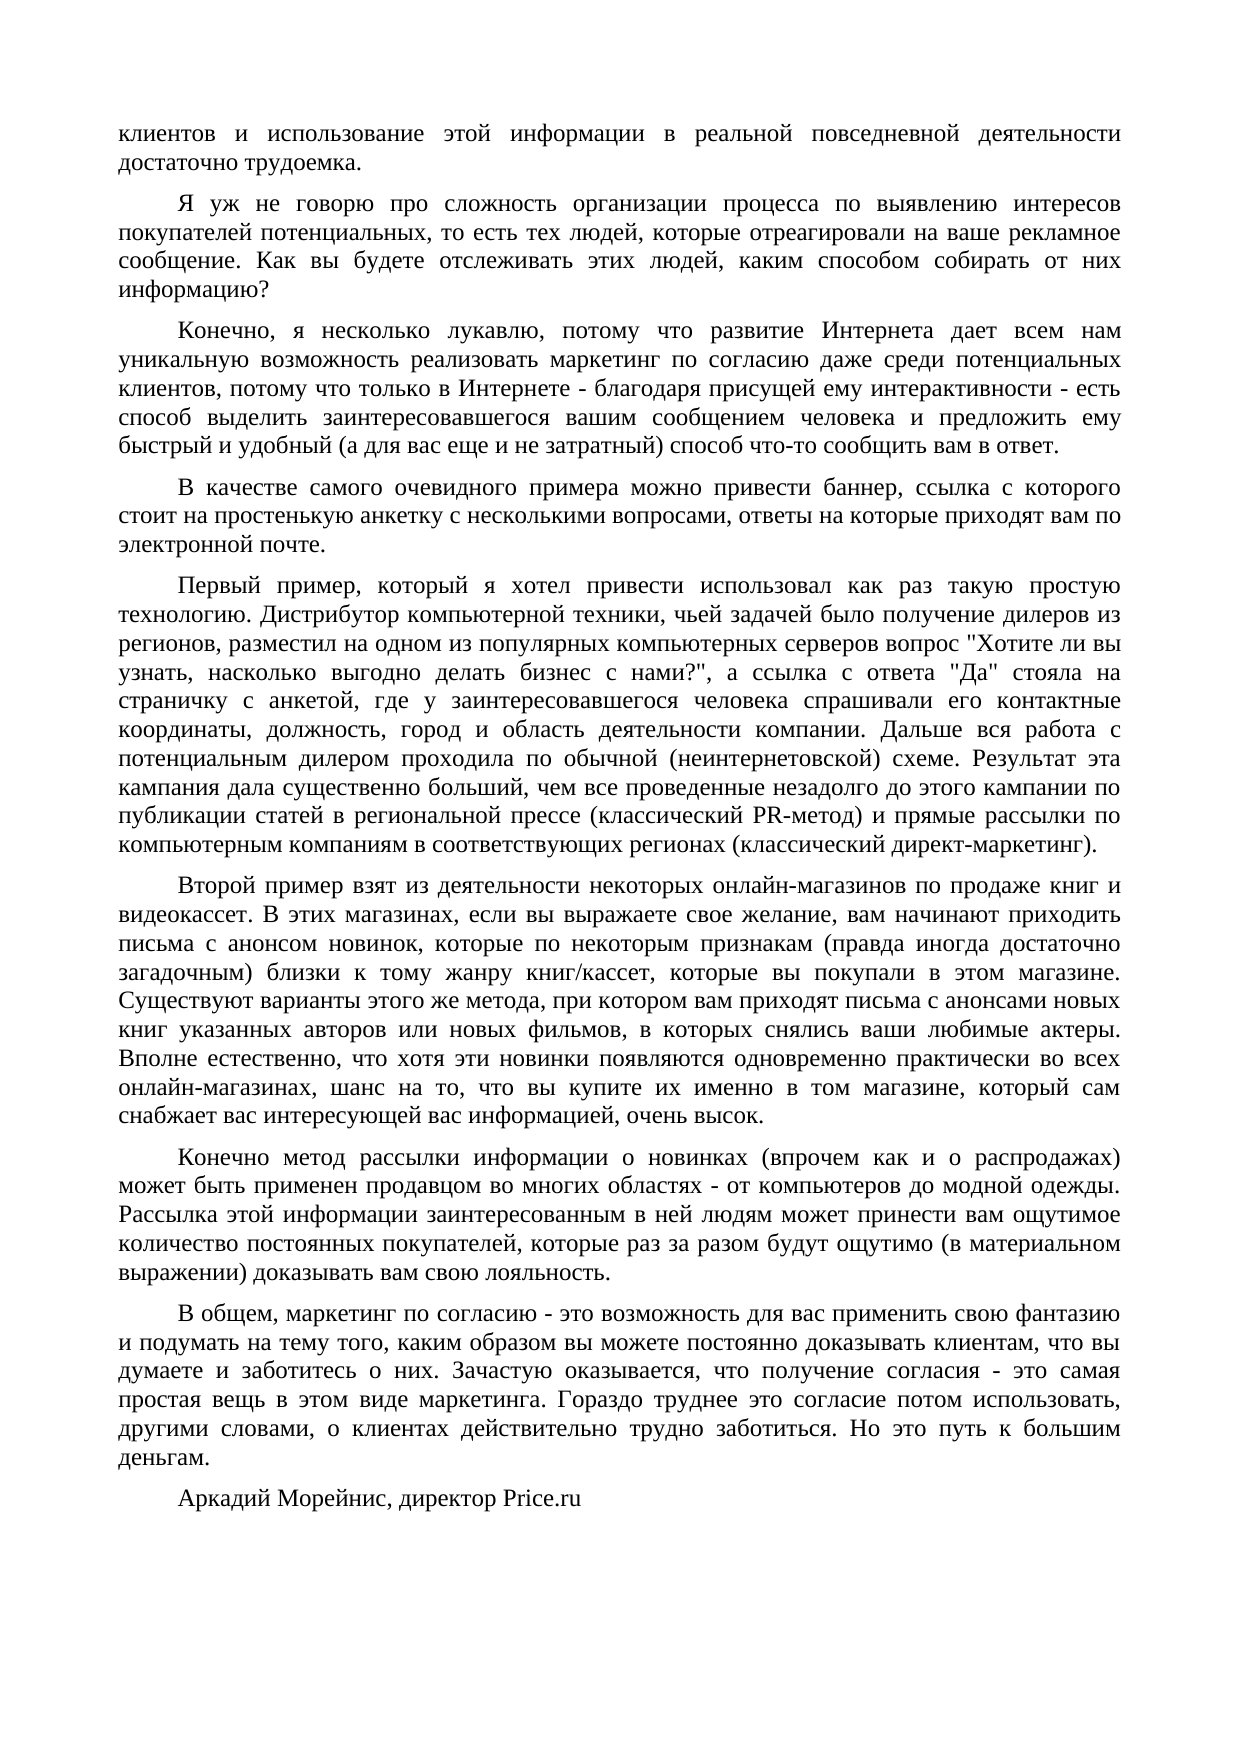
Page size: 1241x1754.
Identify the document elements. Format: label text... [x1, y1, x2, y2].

text Конечно, я несколько лукавлю, потому что развитие Интернета дает всем нам уникальную возможность реализовать маркетинг по согласию даже среди потенциальных клиентов, потому что только в Интернете - благодаря присущей ему интерактивности - есть способ выделить заинтересовавшегося вашим сообщением человека и предложить ему быстрый и удобный (а для вас еще и не затратный) способ что-то сообщить вам в ответ. [118, 316, 1122, 459]
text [118, 118, 1122, 176]
text Аркадий Морейнис, директор Price.ru [118, 1483, 1122, 1512]
text Я уж не говорю про сложность организации процесса по выявлению интересов покупателей потенциальных, то есть тех людей, которые отреагировали на ваше рекламное сообщение. Как вы будете отслеживать этих людей, каким способом собирать от них информацию? [118, 188, 1122, 303]
text В качестве самого очевидного примера можно привести баннер, ссылка с которого стоит на простенькую анкетку с несколькими вопросами, ответы на которые приходят вам по электронной почте. [118, 472, 1122, 558]
text В общем, маркетинг по согласию - это возможность для вас применить свою фантазию и подумать на тему того, каким образом вы можете постоянно доказывать клиентам, что вы думаете и заботитесь о них. Зачастую оказывается, что получение согласия - это самая простая вещь в этом виде маркетинга. Гораздо труднее это согласие потом использовать, другими словами, о клиентах действительно трудно заботиться. Но это путь к большим деньгам. [118, 1298, 1122, 1471]
text Конечно метод рассылки информации о новинках (впрочем как и о распродажах) может быть применен продавцом во многих областях - от компьютеров до модной одежды. Рассылка этой информации заинтересованным в ней людям может принести вам ощутимое количество постоянных покупателей, которые раз за разом будут ощутимо (в материальном выражении) доказывать вам свою лояльность. [118, 1142, 1122, 1286]
text Первый пример, который я хотел привести использовал как раз такую простую технологию. Дистрибутор компьютерной техники, чьей задачей было получение дилеров из регионов, разместил на одном из популярных компьютерных серверов вопрос "Хотите ли вы узнать, насколько выгодно делать бизнес с нами?", а ссылка с ответа "Да" стояла на страничку с анкетой, где у заинтересовавшегося человека спрашивали его контактные координаты, должность, город и область деятельности компании. Дальше вся работа с потенциальным дилером проходила по обычной (неинтернетовской) схеме. Результат эта кампания дала существенно больший, чем все проведенные незадолго до этого кампании по публикации статей в региональной прессе (классический PR-метод) и прямые рассылки по компьютерным компаниям в соответствующих регионах (классический директ-маркетинг). [118, 571, 1122, 858]
text Второй пример взят из деятельности некоторых онлайн-магазинов по продаже книг и видеокассет. В этих магазинах, если вы выражаете свое желание, вам начинают приходить письма с анонсом новинок, которые по некоторым признакам (правда иногда достаточно загадочным) близки к тому жанру книг/кассет, которые вы покупали в этом магазине. Существуют варианты этого же метода, при котором вам приходят письма с анонсами новых книг указанных авторов или новых фильмов, в которых снялись ваши любимые актеры. Вполне естественно, что хотя эти новинки появляются одновременно практически во всех онлайн-магазинах, шанс на то, что вы купите их именно в том магазине, который сам снабжает вас интересующей вас информацией, очень высок. [118, 871, 1122, 1129]
